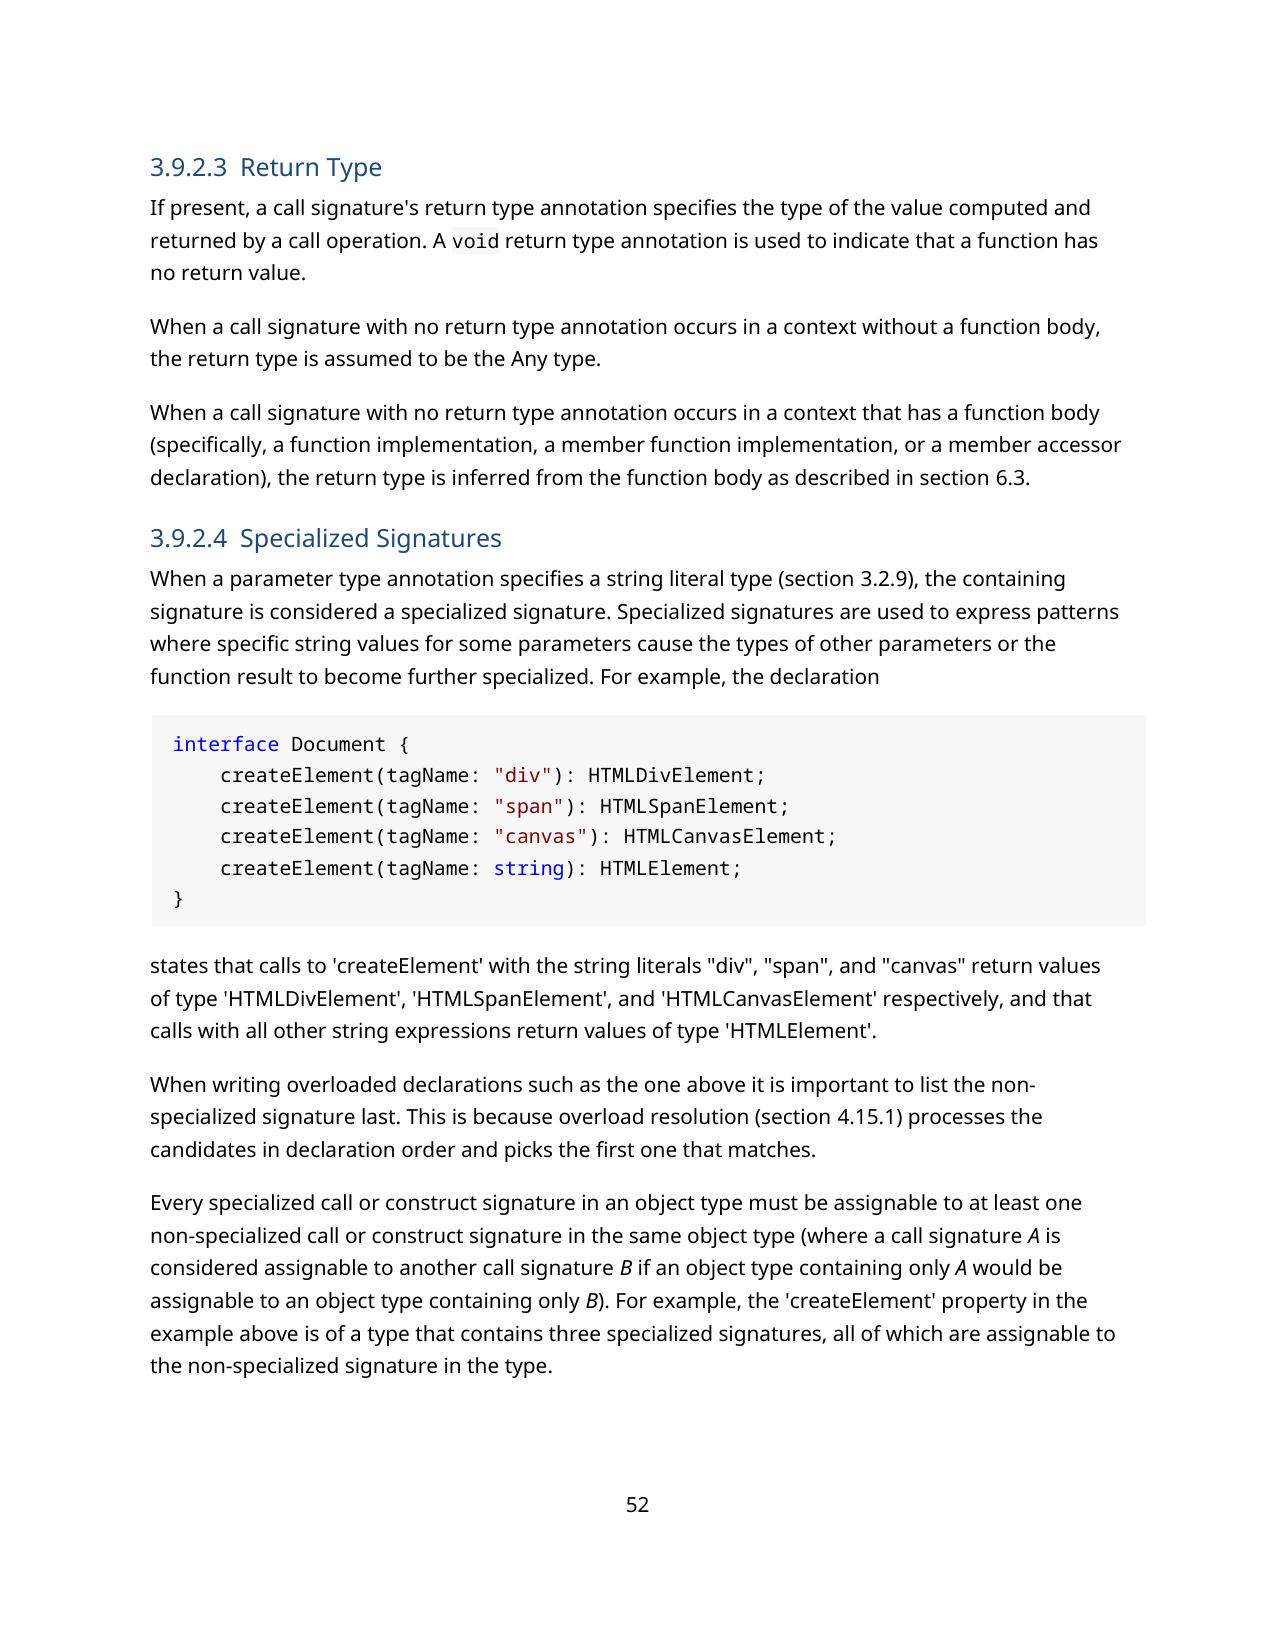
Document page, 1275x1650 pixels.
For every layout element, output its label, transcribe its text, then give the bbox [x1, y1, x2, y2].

subtitle Specialized Signatures [150, 521, 1125, 555]
text When a call signature with no return type annotation occurs in a context without a function body, the return type is assumed to be the Any type. [150, 312, 1125, 373]
text interface Document { createElement(tagName: "div"): HTMLDivElement; createElement(tagName: "span"): HTMLSpanElement; createElement(tagName: "canvas"): HTMLCanvasElement; createElement(tagName: string): HTMLElement; } [164, 728, 1133, 914]
text Every specialized call or construct signature in an object type must be assignable to at least one non-specialized call or construct signature in the same object type (where a call signature A is considered assignable to another call signature B if an object type containing only A would be assignable to an object type containing only B). For example, the 'createElement' property in the example above is of a type that contains three specialized signatures, all of which are assignable to the non-specialized signature in the type. [150, 1188, 1125, 1380]
subtitle Return Type [150, 150, 1125, 184]
text When a call signature with no return type annotation occurs in a context that has a function body (specifically, a function implementation, a member function implementation, or a member accessor declaration), the return type is inferred from the function body as described in section 6.3. [150, 398, 1125, 492]
text states that calls to 'createElement' with the string literals "div", "span", and "canvas" return values of type 'HTMLDivElement', 'HTMLSpanElement', and 'HTMLCanvasElement' respectively, and that calls with all other string expressions return values of type 'HTMLElement'. [150, 951, 1125, 1045]
text When writing overloaded declarations such as the one above it is important to list the non-specialized signature last. This is because overload resolution (section 4.15.1) processes the candidates in declaration order and picks the first one that matches. [150, 1070, 1125, 1163]
text When a parameter type annotation specifies a string literal type (section 3.2.9), the containing signature is considered a specialized signature. Specialized signatures are used to express patterns where specific string values for some parameters cause the types of other parameters or the function result to become further specialized. For example, the declaration [150, 564, 1125, 690]
text If present, a call signature's return type annotation specifies the type of the value computed and returned by a call operation. A void return type annotation is used to indicate that a function has no return value. [150, 193, 1125, 287]
